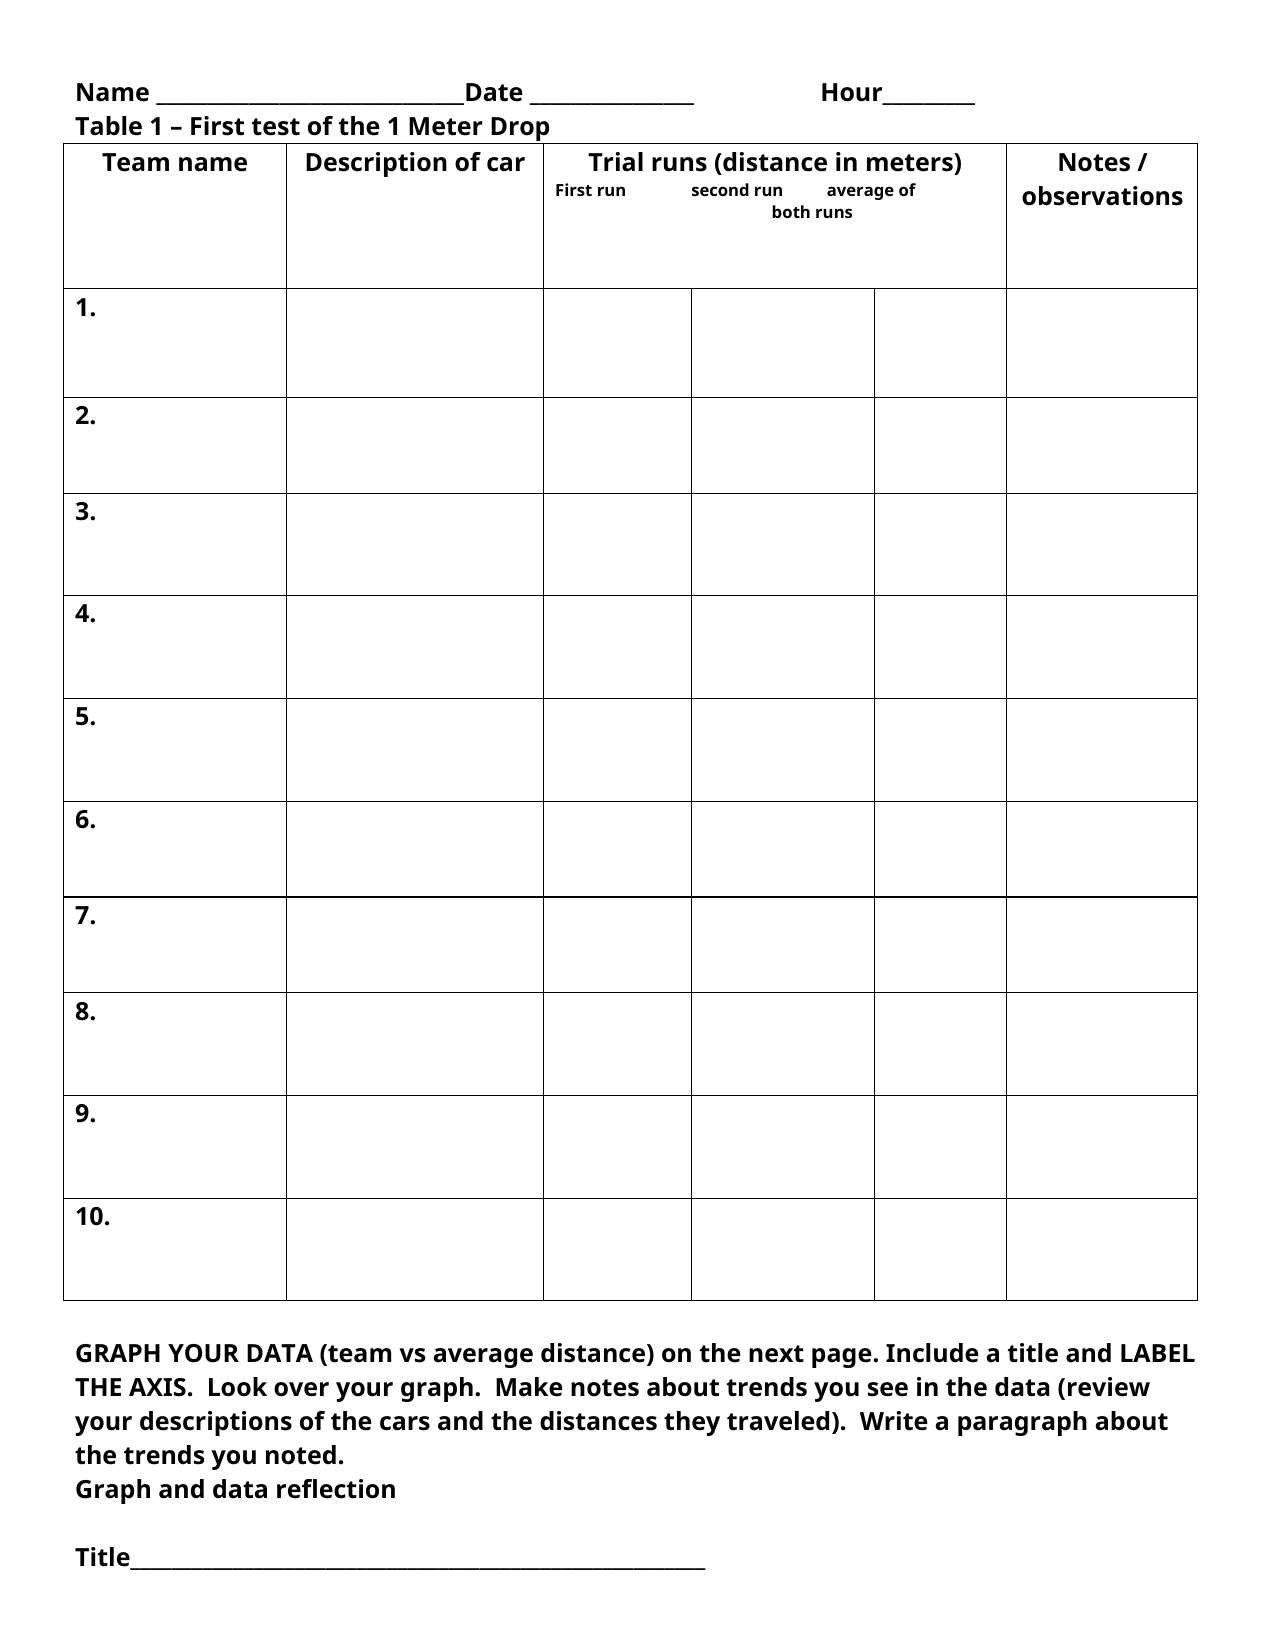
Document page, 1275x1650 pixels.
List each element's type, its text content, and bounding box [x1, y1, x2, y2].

table_cell [1007, 1096, 1197, 1198]
table_cell [1007, 1199, 1197, 1300]
table_header Description of car [287, 144, 543, 288]
table_cell [544, 1096, 691, 1198]
table_cell [544, 898, 691, 992]
table_cell [287, 898, 543, 992]
table_cell [692, 699, 874, 801]
table_cell [1007, 289, 1197, 397]
table_cell [287, 802, 543, 896]
table_header Team name [64, 144, 286, 288]
table_cell [544, 596, 691, 698]
table_cell [64, 494, 286, 595]
table_cell [1007, 802, 1197, 896]
text Table 1 – First test of the 1 Meter Drop [75, 109, 1200, 143]
table_cell [287, 494, 543, 595]
table_cell [692, 1199, 874, 1300]
table_cell [544, 398, 691, 492]
text Title________________________________________________________ [75, 1540, 1200, 1574]
table_cell [287, 1096, 543, 1198]
table_cell [544, 699, 691, 801]
table_cell [1007, 398, 1197, 492]
table_cell [692, 398, 874, 492]
table_cell [1007, 898, 1197, 992]
table_cell [64, 289, 286, 397]
table_cell [287, 398, 543, 492]
table_cell [875, 398, 1006, 492]
table_cell [692, 898, 874, 992]
table_cell [64, 1096, 286, 1198]
table_cell [692, 802, 874, 896]
table_cell [287, 699, 543, 801]
table_cell [1007, 596, 1197, 698]
table_cell [875, 289, 1006, 397]
table_cell [287, 596, 543, 698]
table_cell [544, 1199, 691, 1300]
table_cell [875, 494, 1006, 595]
table_cell [1007, 699, 1197, 801]
table_header Notes / observations [1007, 144, 1197, 288]
table_cell [64, 398, 286, 492]
table_cell [64, 1199, 286, 1300]
table_cell [875, 802, 1006, 896]
table_cell [692, 494, 874, 595]
table_cell [875, 993, 1006, 1095]
text Graph and data reflection [75, 1472, 1200, 1506]
table_cell [875, 596, 1006, 698]
table_cell [64, 596, 286, 698]
table_cell [1007, 494, 1197, 595]
table_cell [692, 1096, 874, 1198]
table_cell [287, 289, 543, 397]
table_cell [544, 993, 691, 1095]
table_cell [1007, 993, 1197, 1095]
table_cell [64, 898, 286, 992]
table_cell [692, 289, 874, 397]
table_cell [875, 1096, 1006, 1198]
table_cell [692, 596, 874, 698]
table_cell [875, 1199, 1006, 1300]
table_cell [875, 898, 1006, 992]
table_cell [875, 699, 1006, 801]
table_header Trial runs (distance in meters) First run second run average of both runs [544, 144, 1006, 288]
table_cell [287, 993, 543, 1095]
text GRAPH YOUR DATA (team vs average distance) on the next page. Include a title and LABEL THE AXIS. Look over your graph. Make notes about trends you see in the data (review your descriptions of the cars and the distances they traveled). Write a paragraph about the trends you noted. [75, 1335, 1200, 1472]
table_cell [544, 802, 691, 896]
table_cell [692, 993, 874, 1095]
table_cell [287, 1199, 543, 1300]
table_cell [544, 494, 691, 595]
table_cell [64, 802, 286, 896]
table_cell [64, 699, 286, 801]
table_cell [64, 993, 286, 1095]
table_cell [544, 289, 691, 397]
